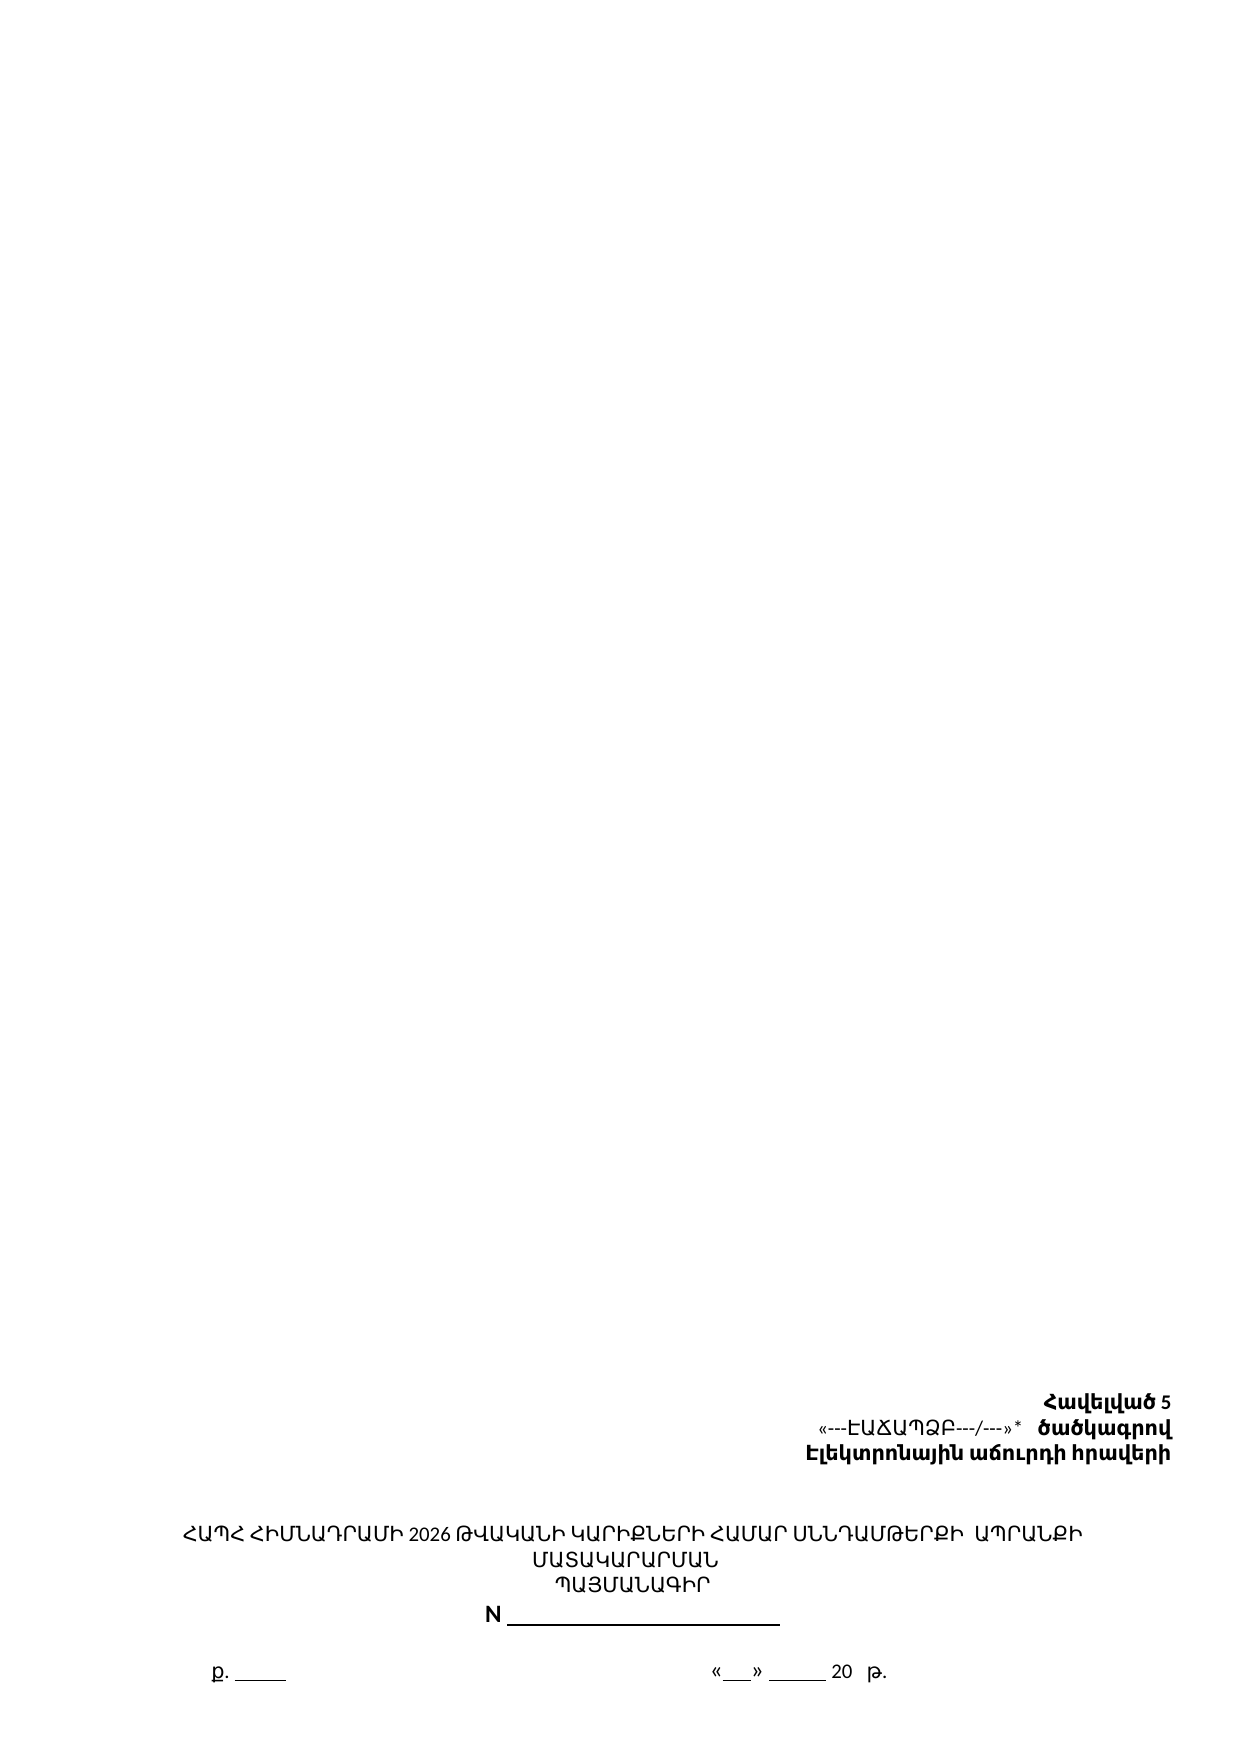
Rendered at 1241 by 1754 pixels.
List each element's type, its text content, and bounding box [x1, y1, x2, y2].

text Էլեկտրոնային աճուրդի հրավերի [94, 1440, 1171, 1466]
text N [79, 1598, 1171, 1628]
text ՊԱՅՄԱՆԱԳԻՐ [79, 1572, 1171, 1598]
text ք. « » 20 թ. [94, 1654, 1171, 1684]
text ՀԱՊՀ ՀԻՄՆԱԴՐԱՄԻ 2026 ԹՎԱԿԱՆԻ ԿԱՐԻՔՆԵՐԻ ՀԱՄԱՐ ՍՆՆԴԱՄԹԵՐՔԻ ԱՊՐԱՆՔԻ ՄԱՏԱԿԱՐԱՐՄԱՆ [79, 1522, 1171, 1572]
text Հավելված 5 [94, 1389, 1171, 1415]
text «---ԷԱՃԱՊՁԲ---/---»* ծածկագրով [94, 1415, 1171, 1440]
